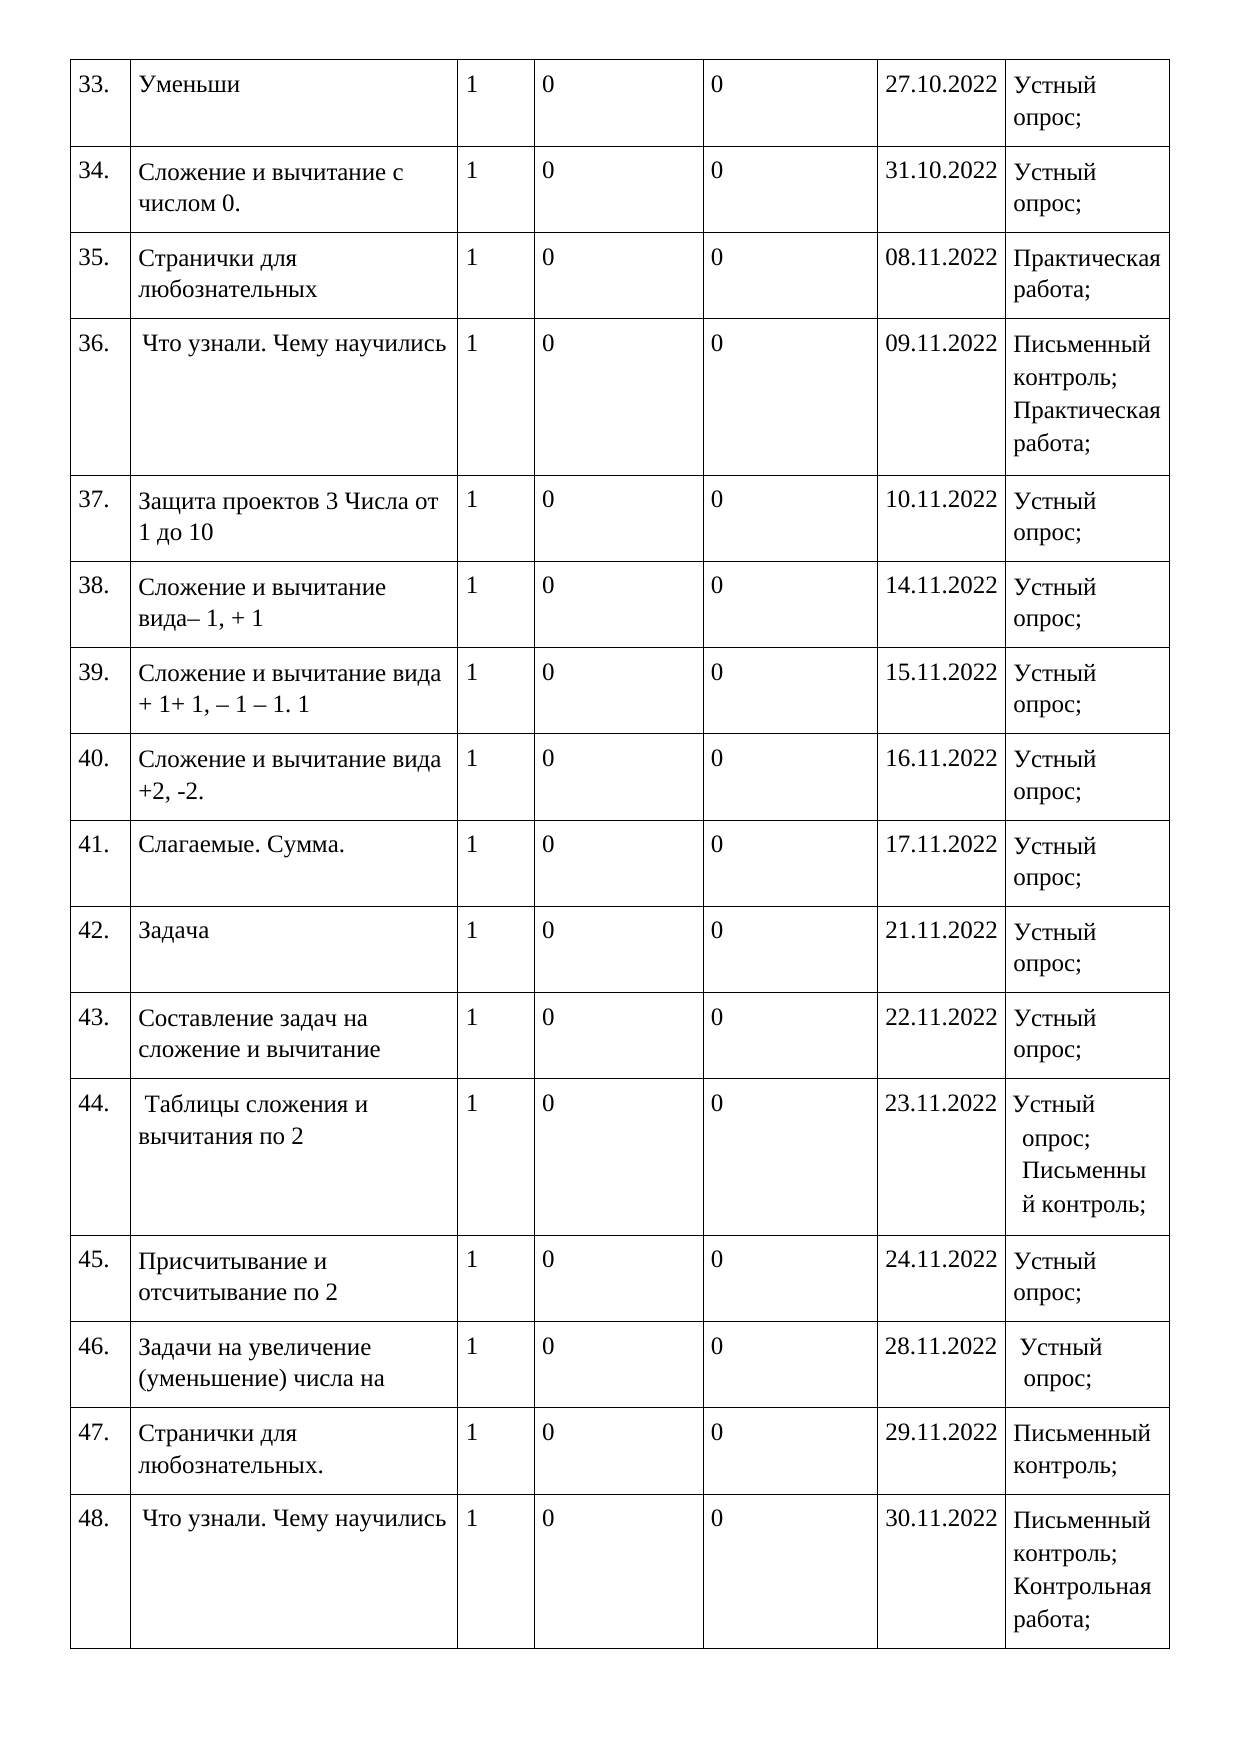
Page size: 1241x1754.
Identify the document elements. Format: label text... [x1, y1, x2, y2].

table_cell 35. [71, 233, 130, 318]
table_cell Практическая работа; [1006, 233, 1169, 318]
table_cell Устный опрос; [1006, 1322, 1169, 1407]
table_cell 23.11.2022 [878, 1079, 1005, 1235]
table_cell Сложение и вычитание вида– 1, + 1 [131, 562, 457, 647]
table_cell 48. [71, 1495, 130, 1648]
table_cell 0 [535, 1408, 703, 1493]
table_cell 0 [535, 1322, 703, 1407]
table_cell Устный опрос; [1006, 907, 1169, 992]
table_header 27.10.2022 [878, 60, 1005, 146]
table_cell 0 [704, 1079, 877, 1235]
table_cell 0 [535, 1495, 703, 1648]
table_cell 14.11.2022 [878, 562, 1005, 647]
table_cell 31.10.2022 [878, 147, 1005, 232]
table_cell Устный опрос; Письменный контроль; [1006, 1079, 1169, 1235]
table_cell 1 [458, 648, 534, 733]
table_cell 0 [704, 147, 877, 232]
table_cell 10.11.2022 [878, 476, 1005, 561]
table_cell 09.11.2022 [878, 319, 1005, 474]
table_cell 15.11.2022 [878, 648, 1005, 733]
table_cell Составление задач на сложение и вычитание [131, 993, 457, 1078]
table_cell Письменный контроль; [1006, 1408, 1169, 1493]
table_cell 37. [71, 476, 130, 561]
table_cell 1 [458, 1408, 534, 1493]
table_cell 0 [704, 1408, 877, 1493]
table_cell 0 [535, 1079, 703, 1235]
table_cell Странички для любознательных [131, 233, 457, 318]
table_cell Слагаемые. Сумма. [131, 821, 457, 906]
table_cell Устный опрос; [1006, 734, 1169, 819]
table_cell 0 [704, 1495, 877, 1648]
table_cell 0 [704, 233, 877, 318]
table_header 0 [704, 60, 877, 146]
table_cell 0 [535, 476, 703, 561]
table_cell 1 [458, 993, 534, 1078]
table_cell 0 [704, 821, 877, 906]
table_cell 1 [458, 562, 534, 647]
table_cell 0 [704, 907, 877, 992]
table_cell 47. [71, 1408, 130, 1493]
table_cell 41. [71, 821, 130, 906]
table_cell 1 [458, 734, 534, 819]
table_cell Устный опрос; [1006, 562, 1169, 647]
table_cell Что узнали. Чему научились [131, 319, 457, 474]
table_cell 0 [535, 648, 703, 733]
table_cell 1 [458, 319, 534, 474]
table_cell 42. [71, 907, 130, 992]
table_cell 0 [704, 1236, 877, 1321]
table_cell Таблицы сложения и вычитания по 2 [131, 1079, 457, 1235]
table_cell 1 [458, 821, 534, 906]
table_cell 46. [71, 1322, 130, 1407]
table_cell 0 [704, 562, 877, 647]
table_cell 16.11.2022 [878, 734, 1005, 819]
table_header Уменьши [131, 60, 457, 146]
table_cell 0 [535, 1236, 703, 1321]
table_cell Сложение и вычитание вида +2, -2. [131, 734, 457, 819]
table_cell 44. [71, 1079, 130, 1235]
table_cell 29.11.2022 [878, 1408, 1005, 1493]
table_cell 0 [704, 476, 877, 561]
table_cell 0 [704, 1322, 877, 1407]
table_cell 0 [535, 821, 703, 906]
table_cell Письменный контроль; Практическая работа; [1006, 319, 1169, 474]
table_cell 1 [458, 1322, 534, 1407]
table_cell 24.11.2022 [878, 1236, 1005, 1321]
table_cell Странички для любознательных. [131, 1408, 457, 1493]
table_header 1 [458, 60, 534, 146]
table_cell 34. [71, 147, 130, 232]
table_cell 0 [535, 734, 703, 819]
table_header 0 [535, 60, 703, 146]
table_cell 17.11.2022 [878, 821, 1005, 906]
table_cell 1 [458, 1236, 534, 1321]
table_cell 40. [71, 734, 130, 819]
table_cell Письменный контроль; Контрольная работа; [1006, 1495, 1169, 1648]
table_cell 0 [704, 648, 877, 733]
table_cell 1 [458, 233, 534, 318]
table_cell 38. [71, 562, 130, 647]
table_cell 1 [458, 1079, 534, 1235]
table_cell Задачи на увеличение (уменьшение) числа на [131, 1322, 457, 1407]
table_cell Устный опрос; [1006, 1236, 1169, 1321]
table_cell 0 [535, 562, 703, 647]
table_cell Устный опрос; [1006, 821, 1169, 906]
table_cell 39. [71, 648, 130, 733]
table_cell Устный опрос; [1006, 476, 1169, 561]
table_cell 0 [535, 907, 703, 992]
table_cell 45. [71, 1236, 130, 1321]
table_cell 1 [458, 1495, 534, 1648]
table_cell 0 [704, 993, 877, 1078]
table_cell 21.11.2022 [878, 907, 1005, 992]
table_cell 0 [535, 233, 703, 318]
table_cell 1 [458, 476, 534, 561]
table_cell 1 [458, 147, 534, 232]
table_cell 0 [704, 734, 877, 819]
table_cell Устный опрос; [1006, 648, 1169, 733]
table_cell Присчитывание и отсчитывание по 2 [131, 1236, 457, 1321]
table_cell 28.11.2022 [878, 1322, 1005, 1407]
table_cell 43. [71, 993, 130, 1078]
table_cell Защита проектов 3 Числа от 1 до 10 [131, 476, 457, 561]
table_cell Сложение и вычитание вида + 1+ 1, – 1 – 1. 1 [131, 648, 457, 733]
table_cell Сложение и вычитание с числом 0. [131, 147, 457, 232]
table_cell Устный опрос; [1006, 993, 1169, 1078]
table_cell 36. [71, 319, 130, 474]
table_cell 0 [704, 319, 877, 474]
table_cell Устный опрос; [1006, 147, 1169, 232]
table_cell Что узнали. Чему научились [131, 1495, 457, 1648]
table_cell 22.11.2022 [878, 993, 1005, 1078]
table_cell 30.11.2022 [878, 1495, 1005, 1648]
table_cell 08.11.2022 [878, 233, 1005, 318]
table_cell 0 [535, 993, 703, 1078]
table_header 33. [71, 60, 130, 146]
table_cell Задача [131, 907, 457, 992]
table_cell 1 [458, 907, 534, 992]
table_cell 0 [535, 147, 703, 232]
table_header Устный опрос; [1006, 60, 1169, 146]
table_cell 0 [535, 319, 703, 474]
